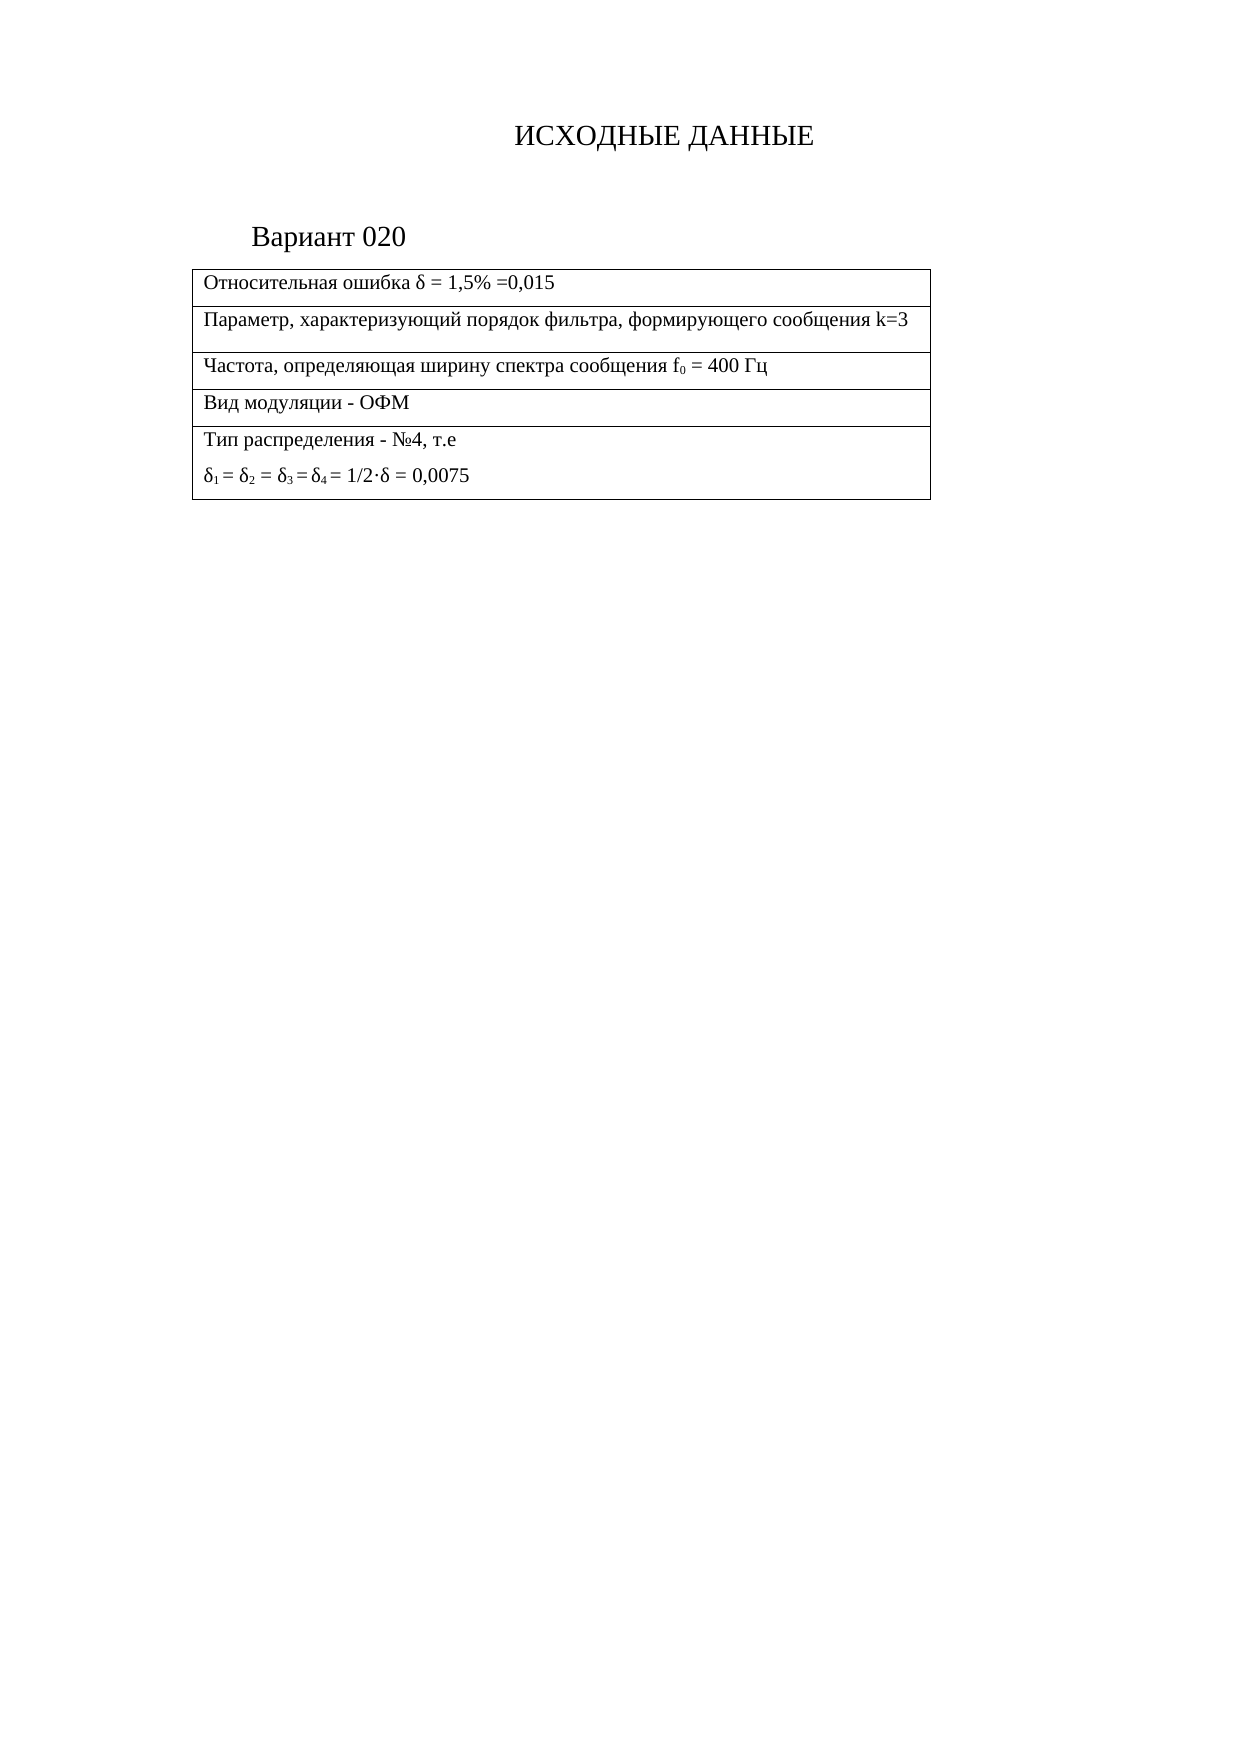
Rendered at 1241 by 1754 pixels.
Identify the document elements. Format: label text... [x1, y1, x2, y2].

table_header Относительная ошибка δ = 1,5% =0,015 [193, 270, 930, 306]
table_cell Частота, определяющая ширину спектра сообщения f0 = 400 Гц [193, 353, 930, 389]
text ИСХОДНЫЕ ДАННЫЕ [177, 118, 1152, 152]
text Вариант 020 [177, 219, 1152, 252]
table_cell Тип распределения - №4, т.е δ1 = δ2 = δ3 = δ4 = 1/2·δ = 0,0075 [193, 427, 930, 499]
table_cell Параметр, характеризующий порядок фильтра, формирующего сообщения k=3 [193, 307, 930, 352]
table_cell Вид модуляции - ОФМ [193, 390, 930, 426]
